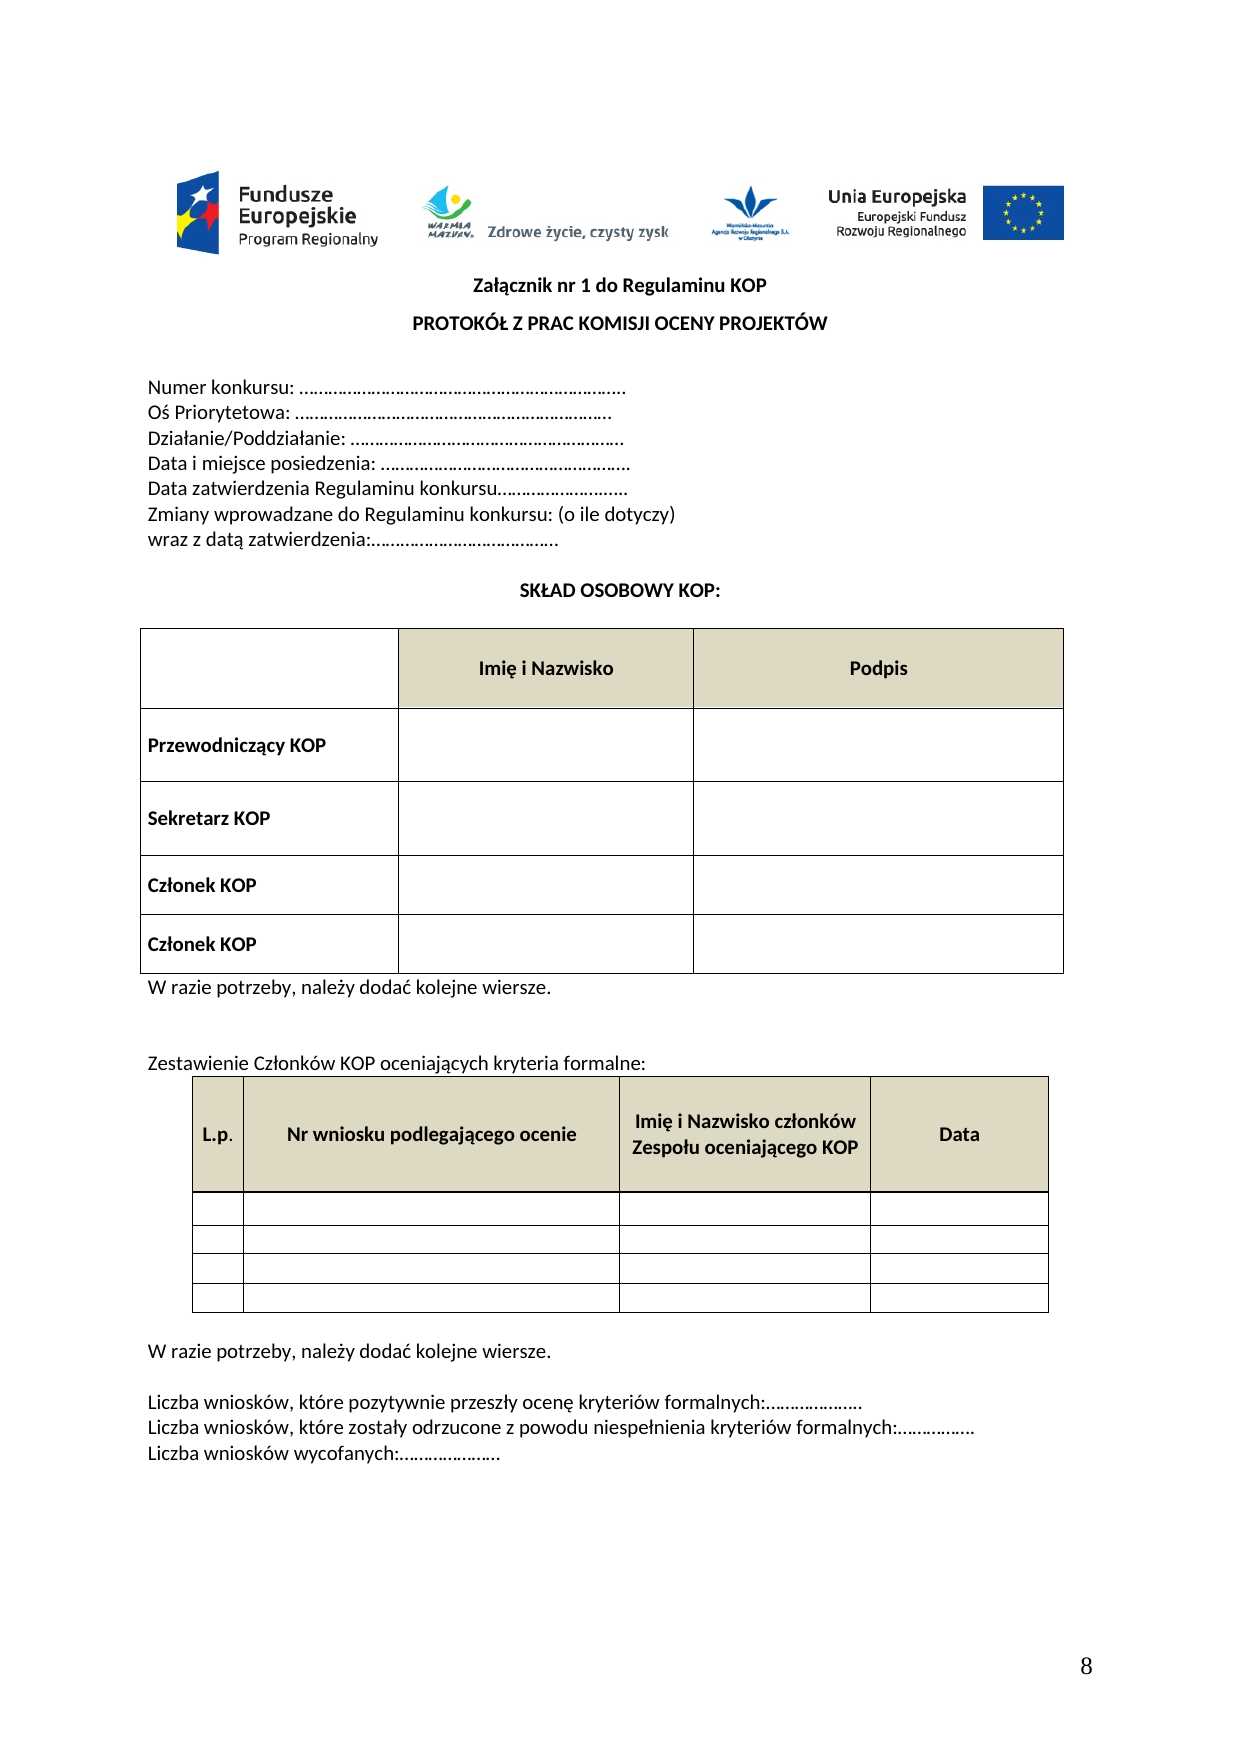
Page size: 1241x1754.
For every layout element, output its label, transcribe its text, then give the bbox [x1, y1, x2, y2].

table_cell [620, 1193, 870, 1225]
table_cell [399, 709, 693, 781]
table_header Imię i Nazwisko [399, 629, 693, 707]
text Numer konkursu: ………………………………………………………….. [148, 374, 1093, 399]
table_cell [399, 915, 693, 973]
table_header Nr wniosku podlegającego ocenie [244, 1077, 619, 1191]
table_cell [620, 1254, 870, 1283]
table_header [141, 629, 398, 707]
table_cell [399, 856, 693, 914]
table_cell [694, 782, 1063, 854]
table_cell [620, 1284, 870, 1312]
table_header Data [871, 1077, 1048, 1191]
text Liczba wniosków wycofanych:………………… [148, 1440, 1093, 1465]
text PROTOKÓŁ Z PRAC KOMISJI OCENY PROJEKTÓW [148, 311, 1093, 336]
table_cell [620, 1226, 870, 1253]
picture [147, 147, 1093, 273]
table_cell [694, 709, 1063, 781]
text Liczba wniosków, które zostały odrzucone z powodu niespełnienia kryteriów formalnych:……………. [148, 1414, 1093, 1440]
table_header Podpis [694, 629, 1063, 707]
table_cell [871, 1226, 1048, 1253]
table_cell Członek KOP [141, 856, 398, 914]
table_header L.p. [193, 1077, 243, 1191]
table_cell [193, 1226, 243, 1253]
text W razie potrzeby, należy dodać kolejne wiersze. [148, 974, 1093, 999]
table_cell [871, 1284, 1048, 1312]
table_cell [871, 1254, 1048, 1283]
table_cell [244, 1226, 619, 1253]
table_header Imię i Nazwisko członków Zespołu oceniającego KOP [620, 1077, 870, 1191]
text Załącznik nr 1 do Regulaminu KOP [148, 273, 1093, 298]
table_cell [694, 856, 1063, 914]
table_cell [244, 1193, 619, 1225]
text Liczba wniosków, które pozytywnie przeszły ocenę kryteriów formalnych:……………….. [148, 1389, 1093, 1414]
text Data i miejsce posiedzenia: ……………………………………………. [148, 450, 1093, 476]
table_cell [244, 1254, 619, 1283]
table_cell [193, 1193, 243, 1225]
table_cell Sekretarz KOP [141, 782, 398, 854]
table_cell [193, 1284, 243, 1312]
text SKŁAD OSOBOWY KOP: [148, 577, 1093, 603]
text W razie potrzeby, należy dodać kolejne wiersze. [148, 1338, 1093, 1364]
table_cell Członek KOP [141, 915, 398, 973]
text Data zatwierdzenia Regulaminu konkursu………………….….. [148, 476, 1093, 501]
table_cell Przewodniczący KOP [141, 709, 398, 781]
text Działanie/Poddziałanie: ………………………………………………… [148, 425, 1093, 450]
table_cell [694, 915, 1063, 973]
table_cell [871, 1193, 1048, 1225]
text Zmiany wprowadzane do Regulaminu konkursu: (o ile dotyczy) wraz z datą zatwierdzenia:………………………………… [148, 501, 1093, 552]
table_cell [193, 1254, 243, 1283]
table_cell [244, 1284, 619, 1312]
table_cell [399, 782, 693, 854]
text Zestawienie Członków KOP oceniających kryteria formalne: [148, 1050, 1093, 1076]
text Oś Priorytetowa: ………………………………………………………… [148, 399, 1093, 425]
